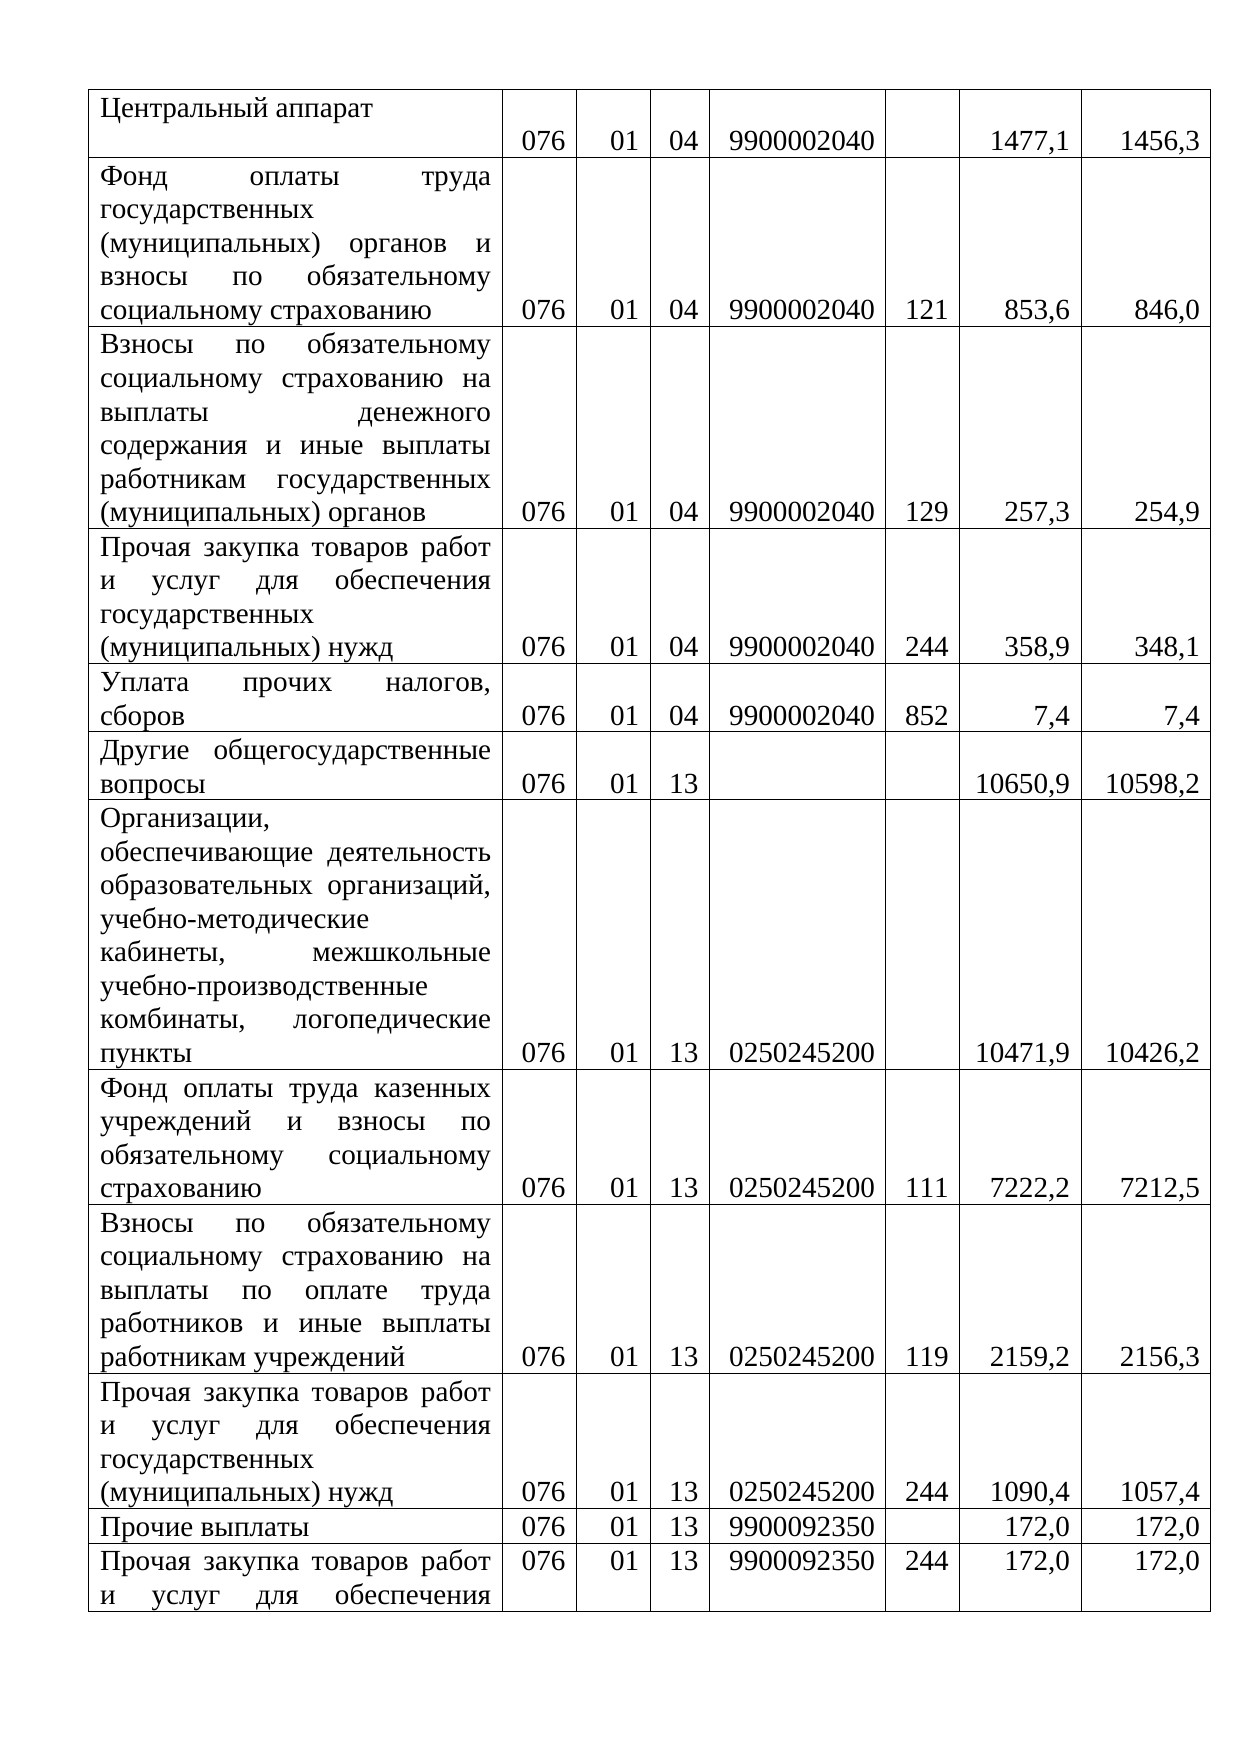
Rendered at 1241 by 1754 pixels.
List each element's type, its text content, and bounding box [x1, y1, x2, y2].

table_cell Уплата прочих налогов, сборов [89, 664, 502, 731]
table_cell 01 [577, 664, 650, 731]
table_cell 10598,2 [1082, 732, 1210, 799]
table_cell 076 [503, 158, 576, 326]
table_cell 172,0 [1082, 1544, 1210, 1611]
table_cell 10650,9 [960, 732, 1081, 799]
table_cell 01 [577, 1374, 650, 1508]
table_cell 853,6 [960, 158, 1081, 326]
table_cell 129 [886, 327, 959, 528]
table_cell Организации, обеспечивающие деятельность образовательных организаций, учебно-методические кабинеты, межшкольные учебно-производственные комбинаты, логопедические пункты [89, 800, 502, 1069]
table_cell 13 [651, 1374, 709, 1508]
table_cell [886, 1509, 959, 1542]
table_cell Взносы по обязательному социальному страхованию на выплаты денежного содержания и иные выплаты работникам государственных (муниципальных) органов [89, 327, 502, 528]
table_cell Другие общегосударственные вопросы [89, 732, 502, 799]
table_cell 076 [503, 1070, 576, 1204]
table_cell 076 [503, 732, 576, 799]
table_cell 10426,2 [1082, 800, 1210, 1069]
table_cell 13 [651, 1205, 709, 1373]
table_cell 358,9 [960, 529, 1081, 663]
table_cell 257,3 [960, 327, 1081, 528]
table_cell 076 [503, 1509, 576, 1542]
table_cell 10471,9 [960, 800, 1081, 1069]
table_cell 254,9 [1082, 327, 1210, 528]
table_cell 244 [886, 529, 959, 663]
table_cell 9900002040 [710, 327, 885, 528]
table_cell 01 [577, 90, 650, 157]
table_cell [886, 800, 959, 1069]
table_cell 01 [577, 1509, 650, 1542]
table_cell 01 [577, 158, 650, 326]
table_cell Прочие выплаты [89, 1509, 502, 1542]
table_cell 076 [503, 664, 576, 731]
table_cell 01 [577, 1205, 650, 1373]
table_cell 076 [503, 90, 576, 157]
table_cell Прочая закупка товаров работ и услуг для обеспечения государственных (муниципальных) нужд [89, 529, 502, 663]
table_cell 13 [651, 800, 709, 1069]
table_cell 111 [886, 1070, 959, 1204]
table_cell 076 [503, 1205, 576, 1373]
table_cell [710, 732, 885, 799]
table_cell 076 [503, 1374, 576, 1508]
table_cell 119 [886, 1205, 959, 1373]
table_cell 1477,1 [960, 90, 1081, 157]
table_cell [886, 732, 959, 799]
table_cell Взносы по обязательному социальному страхованию на выплаты по оплате труда работников и иные выплаты работникам учреждений [89, 1205, 502, 1373]
table_cell Центральный аппарат [89, 90, 502, 157]
table_cell 2156,3 [1082, 1205, 1210, 1373]
table_cell 1090,4 [960, 1374, 1081, 1508]
table_cell 01 [577, 327, 650, 528]
table_cell 076 [503, 327, 576, 528]
table_cell 9900002040 [710, 90, 885, 157]
table_cell 172,0 [960, 1544, 1081, 1611]
table_cell 04 [651, 158, 709, 326]
table_cell 076 [503, 529, 576, 663]
table_cell 172,0 [1082, 1509, 1210, 1542]
table_cell 13 [651, 1544, 709, 1611]
table_cell Фонд оплаты труда государственных (муниципальных) органов и взносы по обязательному социальному страхованию [89, 158, 502, 326]
table_cell 846,0 [1082, 158, 1210, 326]
table_cell 244 [886, 1544, 959, 1611]
table_cell 172,0 [960, 1509, 1081, 1542]
table_cell 852 [886, 664, 959, 731]
table_cell 9900002040 [710, 529, 885, 663]
table_cell 0250245200 [710, 1374, 885, 1508]
table_cell 0250245200 [710, 800, 885, 1069]
table_cell 04 [651, 327, 709, 528]
table_cell 348,1 [1082, 529, 1210, 663]
table_cell 7,4 [960, 664, 1081, 731]
table_cell 7,4 [1082, 664, 1210, 731]
table_cell 7222,2 [960, 1070, 1081, 1204]
table_cell 01 [577, 1070, 650, 1204]
table_cell Прочая закупка товаров работ и услуг для обеспечения государственных (муниципальных) нужд [89, 1374, 502, 1508]
table_cell 076 [503, 1544, 576, 1611]
table_cell 01 [577, 529, 650, 663]
table_cell 0250245200 [710, 1070, 885, 1204]
table_cell 13 [651, 732, 709, 799]
table_cell 01 [577, 800, 650, 1069]
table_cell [89, 1544, 502, 1611]
table_cell 1057,4 [1082, 1374, 1210, 1508]
table_cell [886, 90, 959, 157]
table_cell 04 [651, 529, 709, 663]
table_cell 9900002040 [710, 664, 885, 731]
table_cell 01 [577, 1544, 650, 1611]
table_cell 9900002040 [710, 158, 885, 326]
table_cell 0250245200 [710, 1205, 885, 1373]
table_cell 13 [651, 1070, 709, 1204]
table_cell Фонд оплаты труда казенных учреждений и взносы по обязательному социальному страхованию [89, 1070, 502, 1204]
table_cell 121 [886, 158, 959, 326]
table_cell 04 [651, 90, 709, 157]
table_cell 2159,2 [960, 1205, 1081, 1373]
table_cell 9900092350 [710, 1544, 885, 1611]
table_cell 076 [503, 800, 576, 1069]
table_cell 1456,3 [1082, 90, 1210, 157]
table_cell 01 [577, 732, 650, 799]
table_cell 7212,5 [1082, 1070, 1210, 1204]
table_cell 04 [651, 664, 709, 731]
table_cell 13 [651, 1509, 709, 1542]
table_cell 244 [886, 1374, 959, 1508]
table_cell 9900092350 [710, 1509, 885, 1542]
